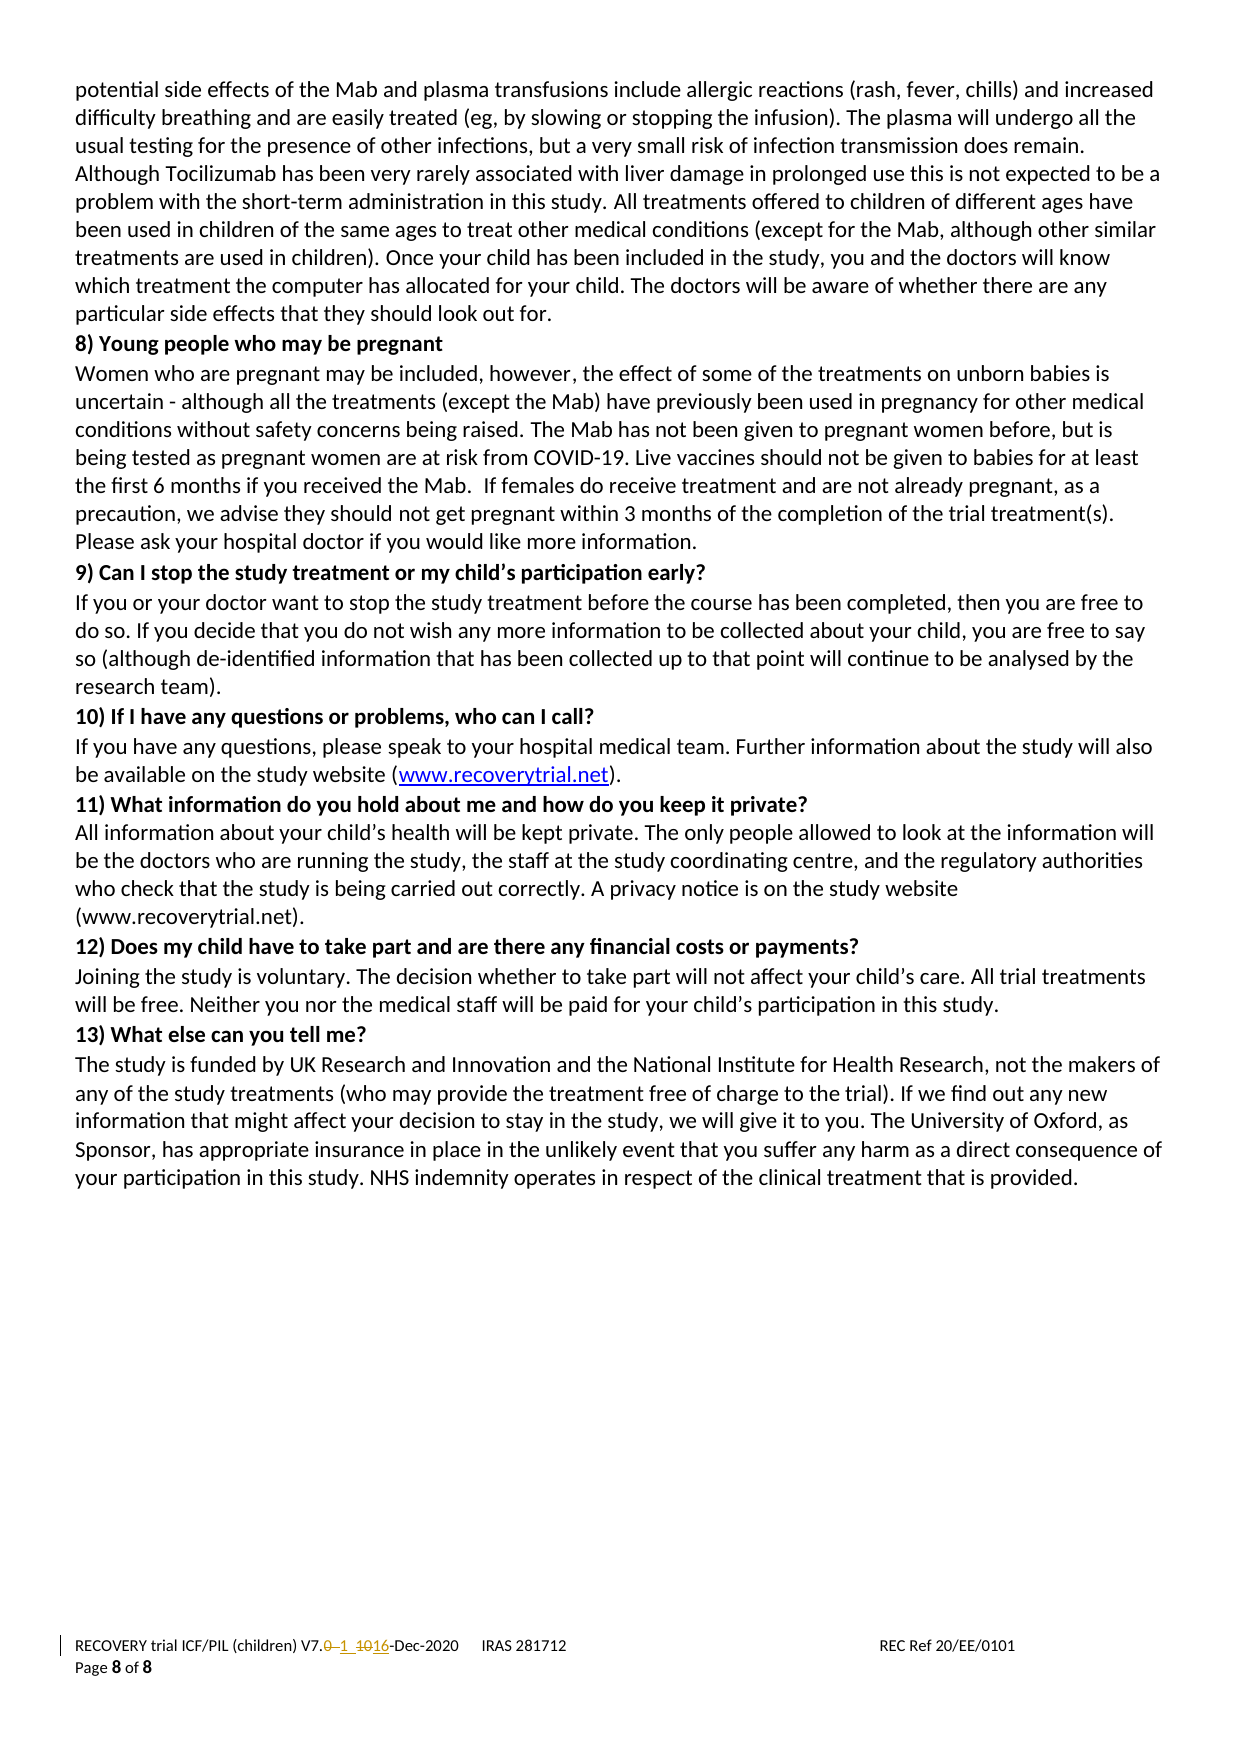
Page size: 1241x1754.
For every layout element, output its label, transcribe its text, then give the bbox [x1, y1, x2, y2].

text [75, 75, 1165, 327]
text 11) What information do you hold about me and how do you keep it private? [75, 790, 1165, 818]
text All information about your child’s health will be kept private. The only people allowed to look at the information will be the doctors who are running the study, the staff at the study coordinating centre, and the regulatory authorities who check that the study is being carried out correctly. A privacy notice is on the study website (www.recoverytrial.net). [75, 818, 1165, 930]
text If you or your doctor want to stop the study treatment before the course has been completed, then you are free to do so. If you decide that you do not wish any more information to be collected about your child, you are free to say so (although de-identified information that has been collected up to that point will continue to be analysed by the research team). [75, 588, 1165, 700]
text Women who are pregnant may be included, however, the effect of some of the treatments on unborn babies is uncertain - although all the treatments (except the Mab) have previously been used in pregnancy for other medical conditions without safety concerns being raised. The Mab has not been given to pregnant women before, but is being tested as pregnant women are at risk from COVID-19. Live vaccines should not be given to babies for at least the first 6 months if you received the Mab. If females do receive treatment and are not already pregnant, as a precaution, we advise they should not get pregnant within 3 months of the completion of the trial treatment(s). Please ask your hospital doctor if you would like more information. [75, 359, 1165, 556]
text 8) Young people who may be pregnant [75, 329, 1165, 357]
text If you have any questions, please speak to your hospital medical team. Further information about the study will also be available on the study website (www.recoverytrial.net). [75, 732, 1165, 788]
text Joining the study is voluntary. The decision whether to take part will not affect your child’s care. All trial treatments will be free. Neither you nor the medical staff will be paid for your child’s participation in this study. [75, 962, 1165, 1018]
text 10) If I have any questions or problems, who can I call? [75, 702, 1165, 730]
text 9) Can I stop the study treatment or my child’s participation early? [75, 558, 1165, 586]
text The study is funded by UK Research and Innovation and the National Institute for Health Research, not the makers of any of the study treatments (who may provide the treatment free of charge to the trial). If we find out any new information that might affect your decision to stay in the study, we will give it to you. The University of Oxford, as Sponsor, has appropriate insurance in place in the unlikely event that you suffer any harm as a direct consequence of your participation in this study. NHS indemnity operates in respect of the clinical treatment that is provided. [75, 1051, 1165, 1191]
text 13) What else can you tell me? [75, 1021, 1165, 1048]
text 12) Does my child have to take part and are there any financial costs or payments? [75, 932, 1165, 960]
